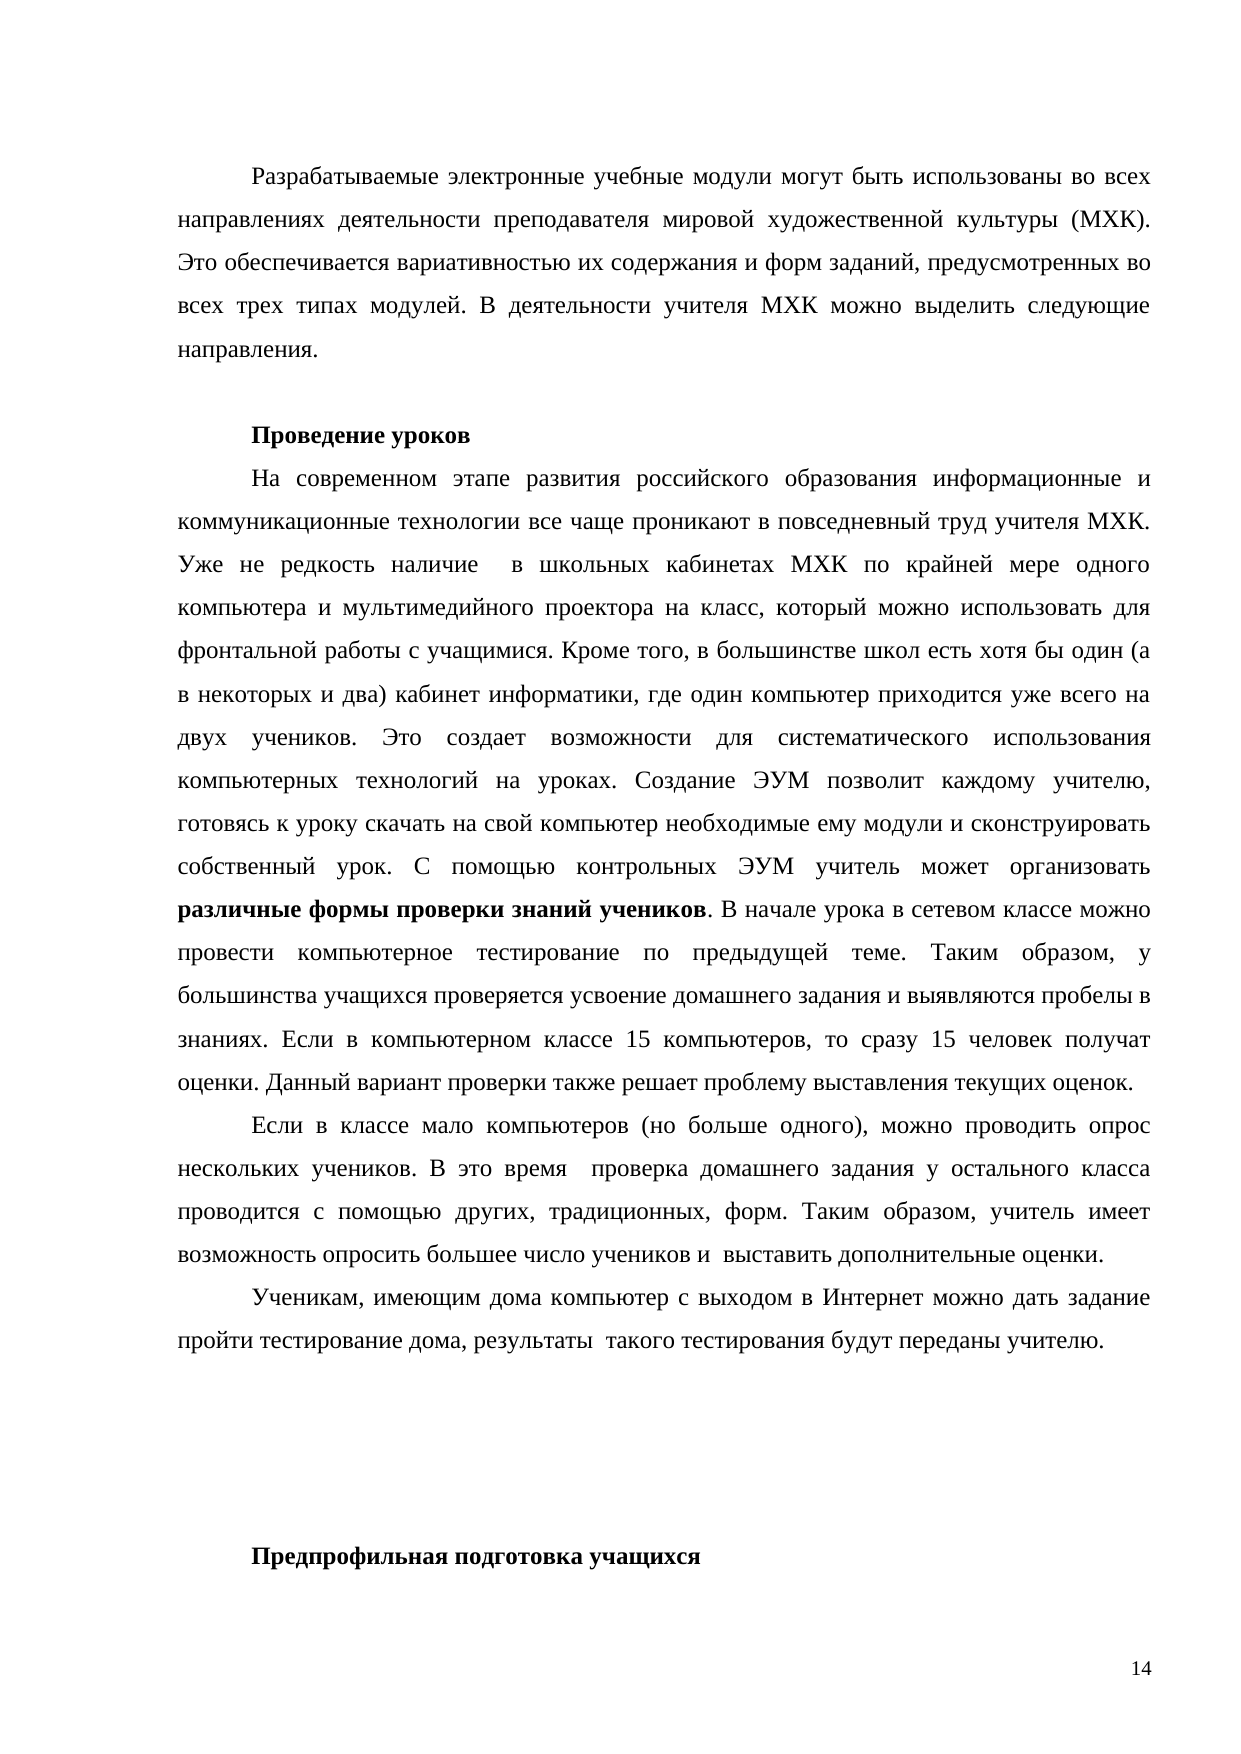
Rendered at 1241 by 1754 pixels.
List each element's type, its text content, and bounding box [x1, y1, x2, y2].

text На современном этапе развития российского образования информационные и коммуникационные технологии все чаще проникают в повседневный труд учителя МХК. Уже не редкость наличие в школьных кабинетах МХК по крайней мере одного компьютера и мультимедийного проектора на класс, который можно использовать для фронтальной работы с учащимися. Кроме того, в большинстве школ есть хотя бы один (а в некоторых и два) кабинет информатики, где один компьютер приходится уже всего на двух учеников. Это создает возможности для систематического использования компьютерных технологий на уроках. Создание ЭУМ позволит каждому учителю, готовясь к уроку скачать на свой компьютер необходимые ему модули и сконструировать собственный урок. С помощью контрольных ЭУМ учитель может организовать различные формы проверки знаний учеников. В начале урока в сетевом классе можно провести компьютерное тестирование по предыдущей теме. Таким образом, у большинства учащихся проверяется усвоение домашнего задания и выявляются пробелы в знаниях. Если в компьютерном классе 15 компьютеров, то сразу 15 человек получат оценки. Данный вариант проверки также решает проблему выставления текущих оценок. [177, 463, 1152, 1096]
text Ученикам, имеющим дома компьютер с выходом в Интернет можно дать задание пройти тестирование дома, результаты такого тестирования будут переданы учителю. [177, 1282, 1152, 1354]
text Предпрофильная подготовка учащихся [177, 1541, 1152, 1570]
text Проведение уроков [177, 420, 1152, 449]
text Разрабатываемые электронные учебные модули могут быть использованы во всех направлениях деятельности преподавателя мировой художественной культуры (МХК). Это обеспечивается вариативностью их содержания и форм заданий, предусмотренных во всех трех типах модулей. В деятельности учителя МХК можно выделить следующие направления. [177, 161, 1152, 362]
text Если в классе мало компьютеров (но больше одного), можно проводить опрос нескольких учеников. В это время проверка домашнего задания у остального класса проводится с помощью других, традиционных, форм. Таким образом, учитель имеет возможность опросить большее число учеников и выставить дополнительные оценки. [177, 1110, 1152, 1268]
